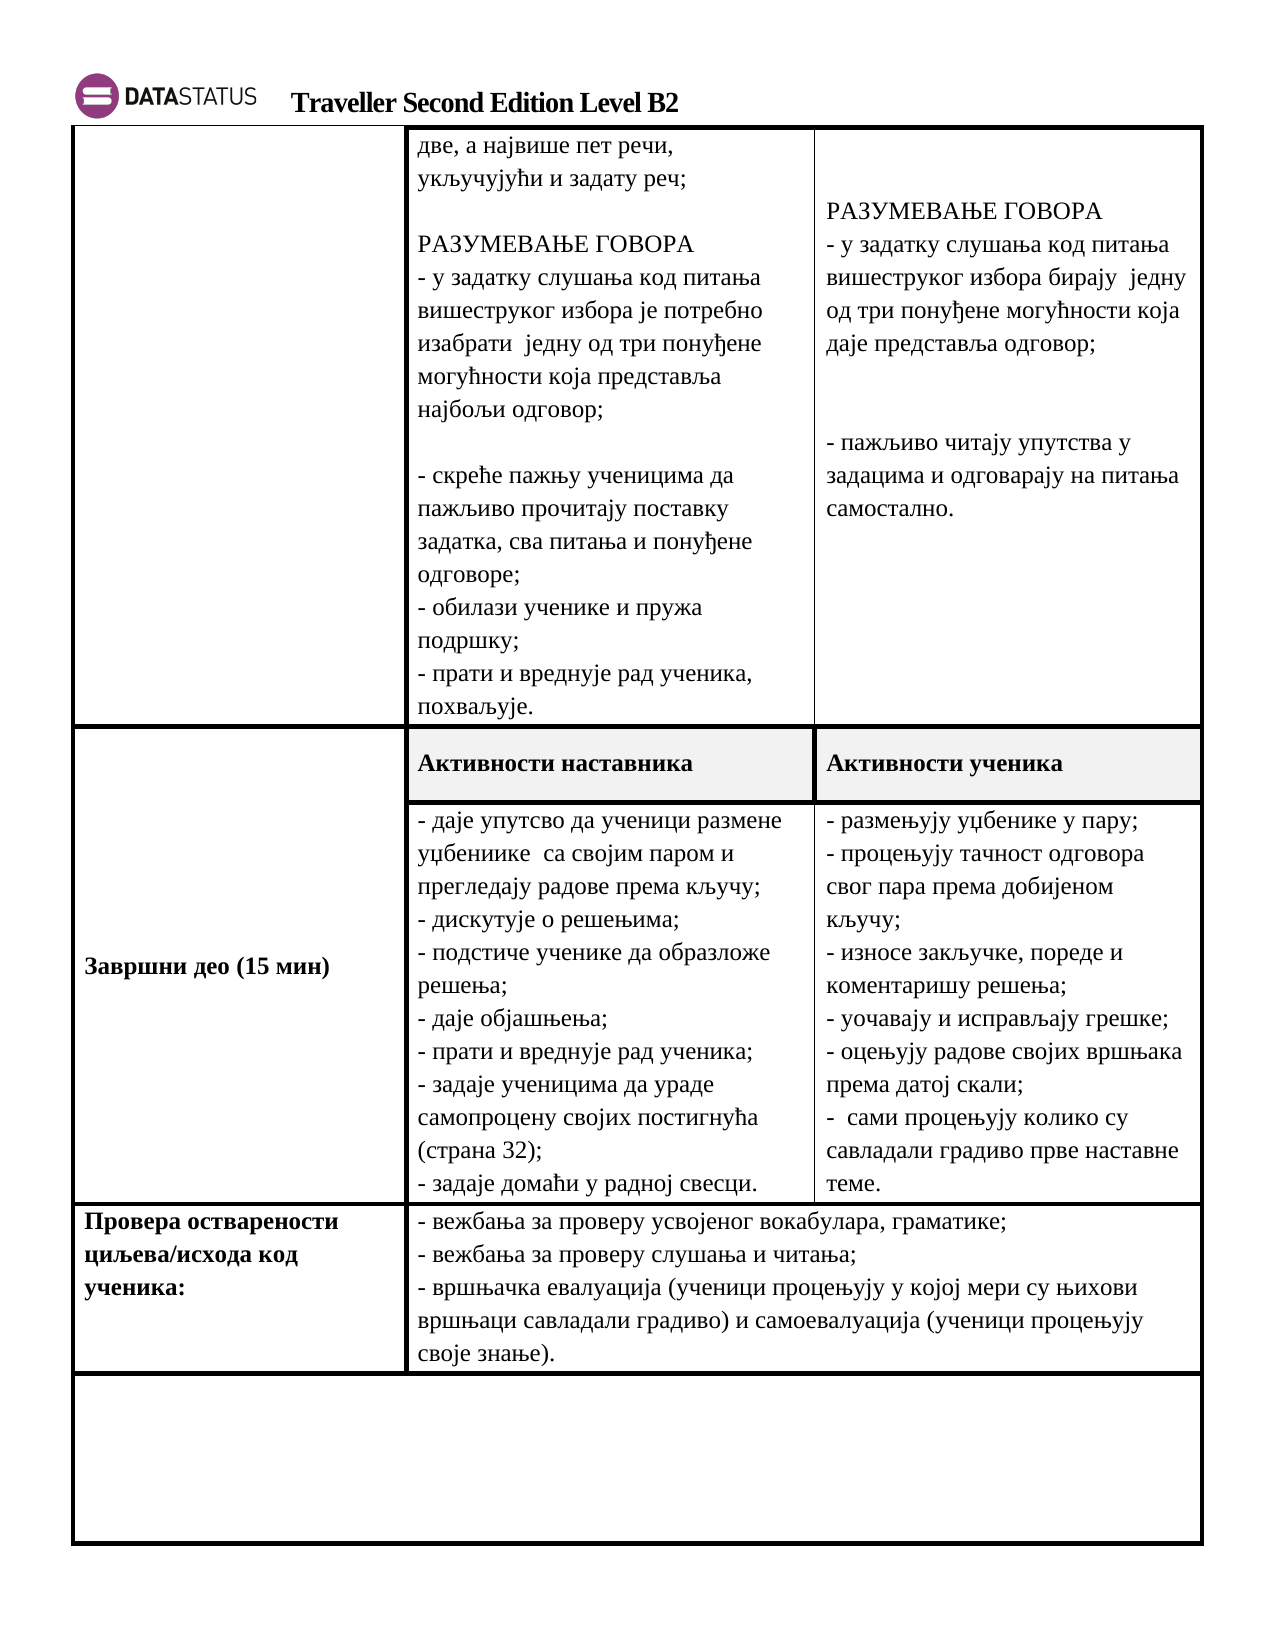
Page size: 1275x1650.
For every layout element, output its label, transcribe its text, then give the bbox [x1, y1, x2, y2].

table_cell Завршни део (15 мин) [75, 729, 404, 1201]
table_cell Провера остварености циљева/исхода код ученика: [75, 1206, 404, 1371]
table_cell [409, 130, 814, 724]
table_cell - даје упутсво да ученици размене уџбениике са својим паром и прегледају радове према кључу; - дискутује о решењима; - подстиче ученике да образложе решења; - даје објашњења; - прати и вреднује рад ученика; - задаје ученицима да ураде самопроцену својих постигнућа (страна 32); - задаје домаћи у радној свесци. [409, 805, 814, 1201]
picture [75, 73, 257, 119]
table_cell Активности ученика [817, 729, 1200, 800]
table_cell - размењују уџбенике у пару; - процењују тачност одговора свог пара према добијеном кључу; - износе закључке, пореде и коментаришу решења; - уочавају и исправљају грешке; - оцењују радове својих вршњака према датој скали; - сами процењују колико су савладали градиво прве наставне теме. [815, 805, 1200, 1201]
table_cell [815, 130, 1200, 724]
table_cell Активности наставника [409, 729, 812, 800]
table_cell - вежбања за проверу усвојеног вокабулара, граматике; - вежбања за проверу слушања и читања; - вршњачка евалуација (ученици процењују у којој мери су њихови вршњаци савладали градиво) и самоевалуација (ученици процењују своје знање). [409, 1206, 1200, 1371]
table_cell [75, 1376, 1200, 1541]
